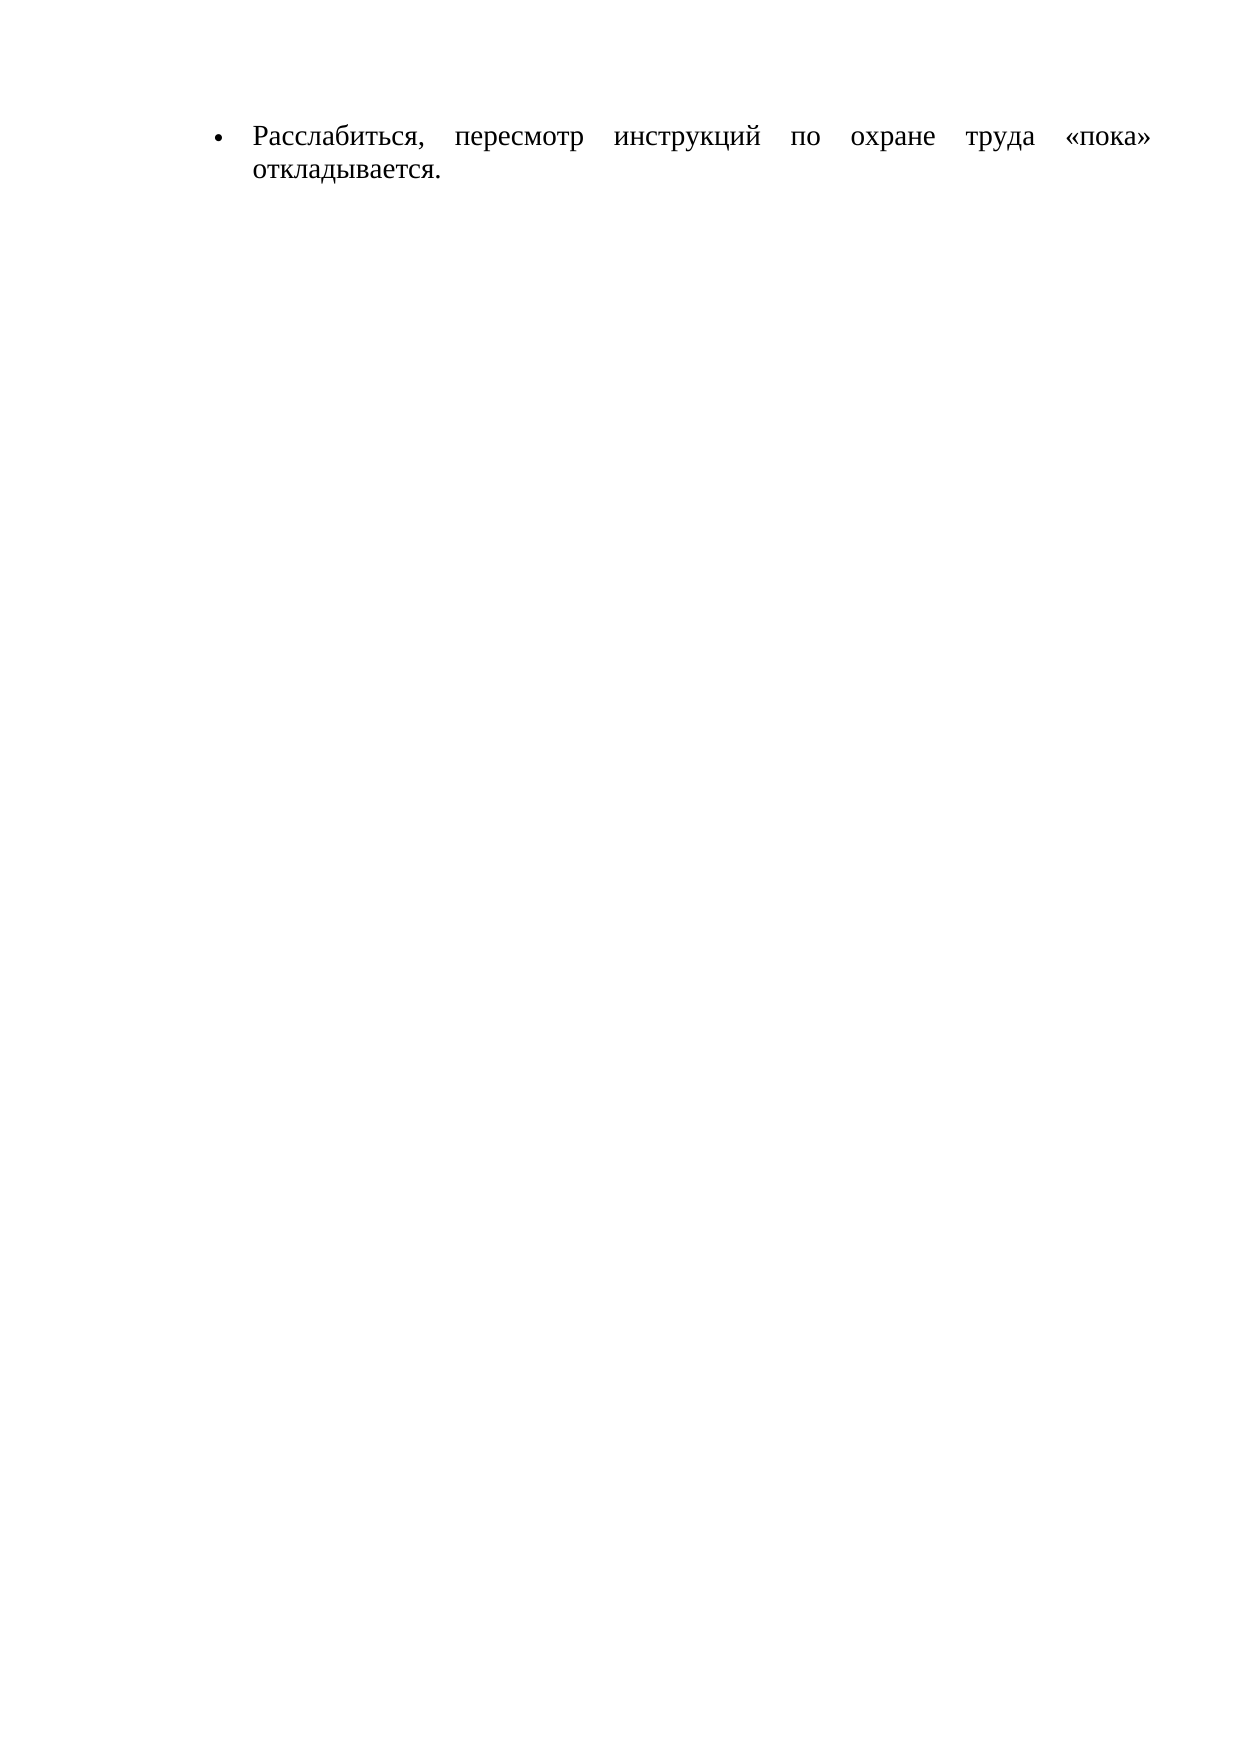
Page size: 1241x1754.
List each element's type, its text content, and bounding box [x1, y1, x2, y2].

list Расслабиться, пересмотр инструкций по охране труда «пока» откладывается. [215, 118, 1152, 185]
